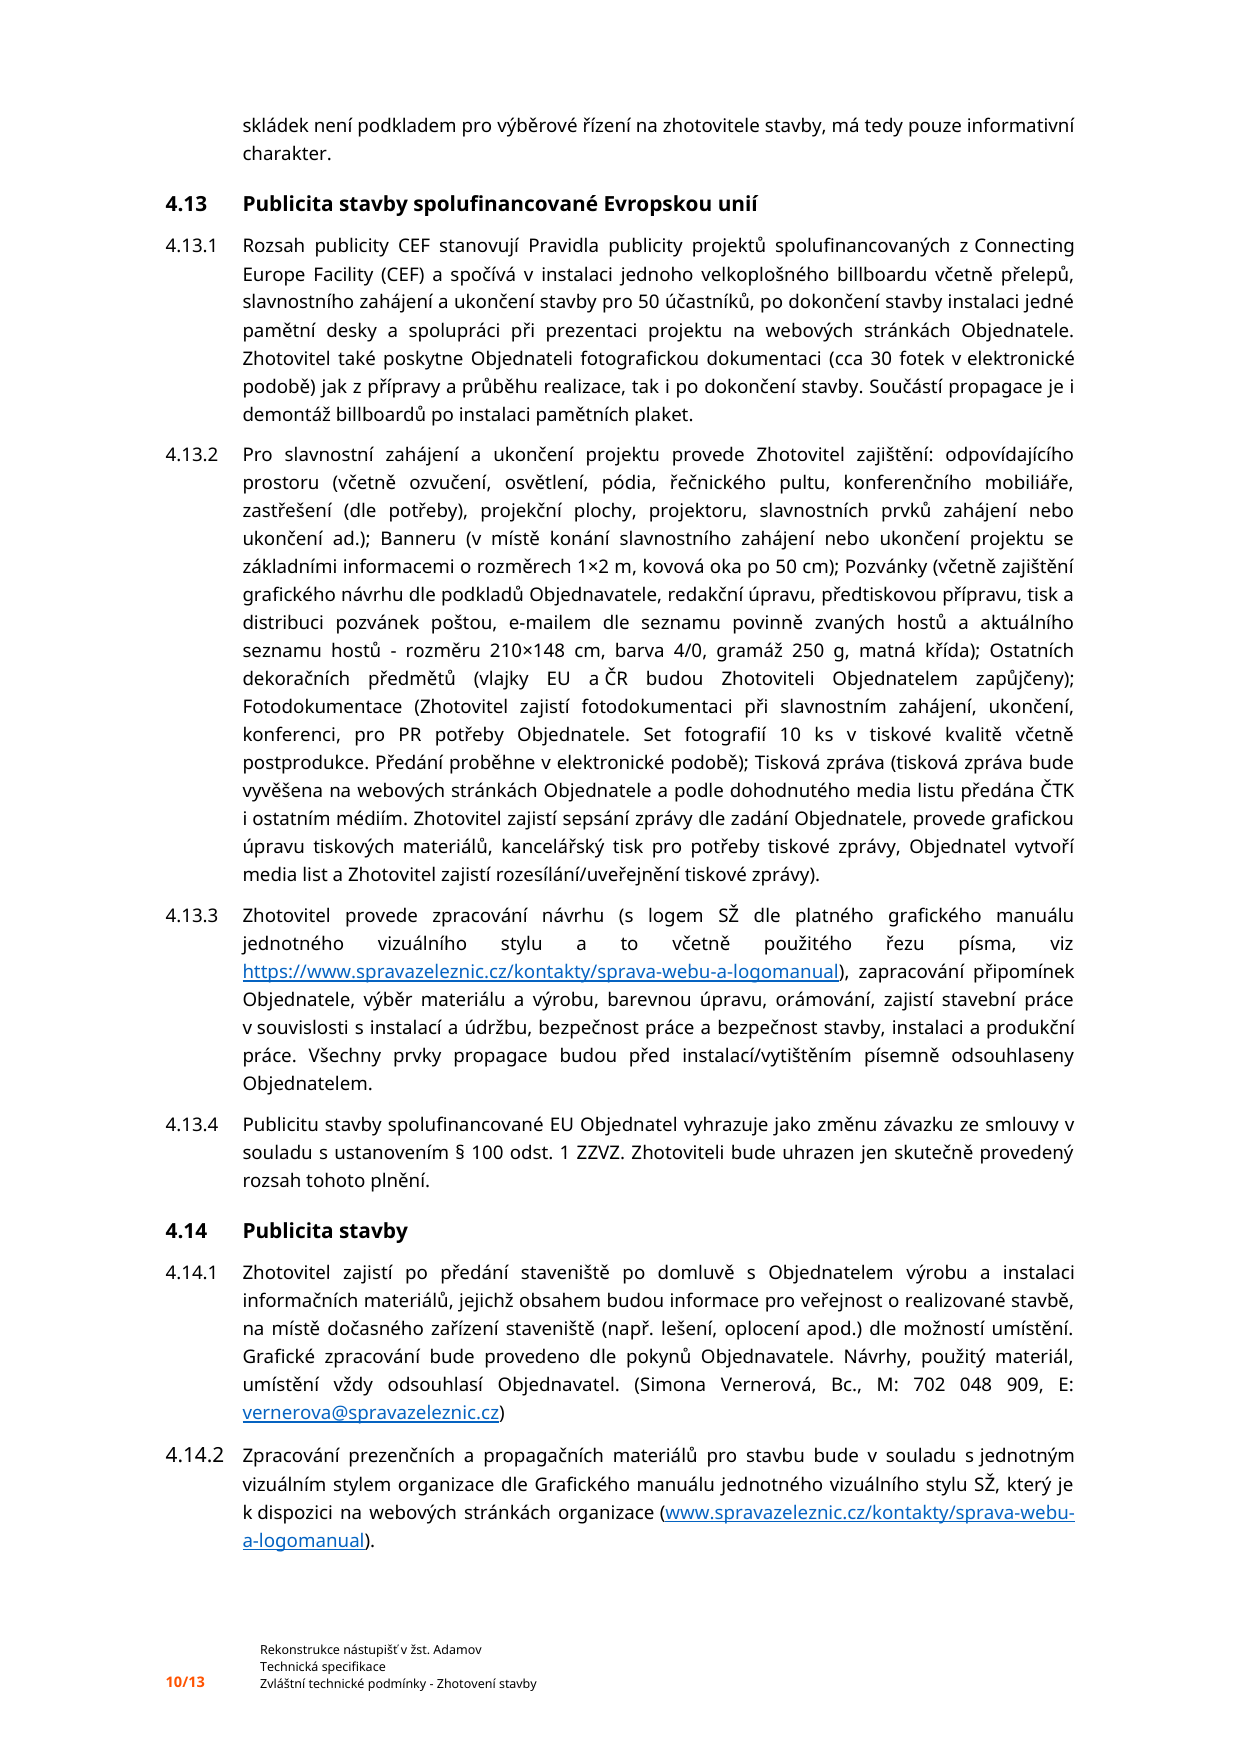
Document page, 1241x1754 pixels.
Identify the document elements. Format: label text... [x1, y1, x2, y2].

text Publicita stavby spolufinancované Evropskou unií [165, 189, 1075, 217]
text Rozsah publicity CEF stanovují Pravidla publicity projektů spolufinancovaných z Connecting Europe Facility (CEF) a spočívá v instalaci jednoho velkoplošného billboardu včetně přelepů, slavnostního zahájení a ukončení stavby pro 50 účastníků, po dokončení stavby instalaci jedné pamětní desky a spolupráci při prezentaci projektu na webových stránkách Objednatele. Zhotovitel také poskytne Objednateli fotografickou dokumentaci (cca 30 fotek v elektronické podobě) jak z přípravy a průběhu realizace, tak i po dokončení stavby. Součástí propagace je i demontáž billboardů po instalaci pamětních plaket. [165, 233, 1075, 426]
text Zhotovitel zajistí po předání staveniště po domluvě s Objednatelem výrobu a instalaci informačních materiálů, jejichž obsahem budou informace pro veřejnost o realizované stavbě, na místě dočasného zařízení staveniště (např. lešení, oplocení apod.) dle možností umístění. Grafické zpracování bude provedeno dle pokynů Objednavatele. Návrhy, použitý materiál, umístění vždy odsouhlasí Objednavatel. (Simona Vernerová, Bc., M: 702 048 909, E: vernerova@spravazeleznic.cz) [165, 1259, 1075, 1425]
text Zhotovitel provede zpracování návrhu (s logem SŽ dle platného grafického manuálu jednotného vizuálního stylu a to včetně použitého řezu písma, viz https://www.spravazeleznic.cz/kontakty/sprava-webu-a-logomanual), zapracování připomínek Objednatele, výběr materiálu a výrobu, barevnou úpravu, orámování, zajistí stavební práce v souvislosti s instalací a údržbu, bezpečnost práce a bezpečnost stavby, instalaci a produkční práce. Všechny prvky propagace budou před instalací/vytištěním písemně odsouhlaseny Objednatelem. [165, 902, 1075, 1096]
text Pro slavnostní zahájení a ukončení projektu provede Zhotovitel zajištění: odpovídajícího prostoru (včetně ozvučení, osvětlení, pódia, řečnického pultu, konferenčního mobiliáře, zastřešení (dle potřeby), projekční plochy, projektoru, slavnostních prvků zahájení nebo ukončení ad.); Banneru (v místě konání slavnostního zahájení nebo ukončení projektu se základními informacemi o rozměrech 1×2 m, kovová oka po 50 cm); Pozvánky (včetně zajištění grafického návrhu dle podkladů Objednavatele, redakční úpravu, předtiskovou přípravu, tisk a distribuci pozvánek poštou, e-mailem dle seznamu povinně zvaných hostů a aktuálního seznamu hostů - rozměru 210×148 cm, barva 4/0, gramáž 250 g, matná křída); Ostatních dekoračních předmětů (vlajky EU a ČR budou Zhotoviteli Objednatelem zapůjčeny); Fotodokumentace (Zhotovitel zajistí fotodokumentaci při slavnostním zahájení, ukončení, konferenci, pro PR potřeby Objednatele. Set fotografií 10 ks v tiskové kvalitě včetně postprodukce. Předání proběhne v elektronické podobě); Tisková zpráva (tisková zpráva bude vyvěšena na webových stránkách Objednatele a podle dohodnutého media listu předána ČTK i ostatním médiím. Zhotovitel zajistí sepsání zprávy dle zadání Objednatele, provede grafickou úpravu tiskových materiálů, kancelářský tisk pro potřeby tiskové zprávy, Objednatel vytvoří media list a Zhotovitel zajistí rozesílání/uveřejnění tiskové zprávy). [165, 441, 1075, 887]
text Publicitu stavby spolufinancované EU Objednatel vyhrazuje jako změnu závazku ze smlouvy v souladu s ustanovením § 100 odst. 1 ZZVZ. Zhotoviteli bude uhrazen jen skutečně provedený rozsah tohoto plnění. [165, 1111, 1075, 1192]
text Zpracování prezenčních a propagačních materiálů pro stavbu bude v souladu s jednotným vizuálním stylem organizace dle Grafického manuálu jednotného vizuálního stylu SŽ, který je k dispozici na webových stránkách organizace (www.spravazeleznic.cz/kontakty/sprava-webu-a-logomanual). [165, 1440, 1075, 1553]
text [165, 112, 1075, 166]
text Publicita stavby [165, 1216, 1075, 1244]
